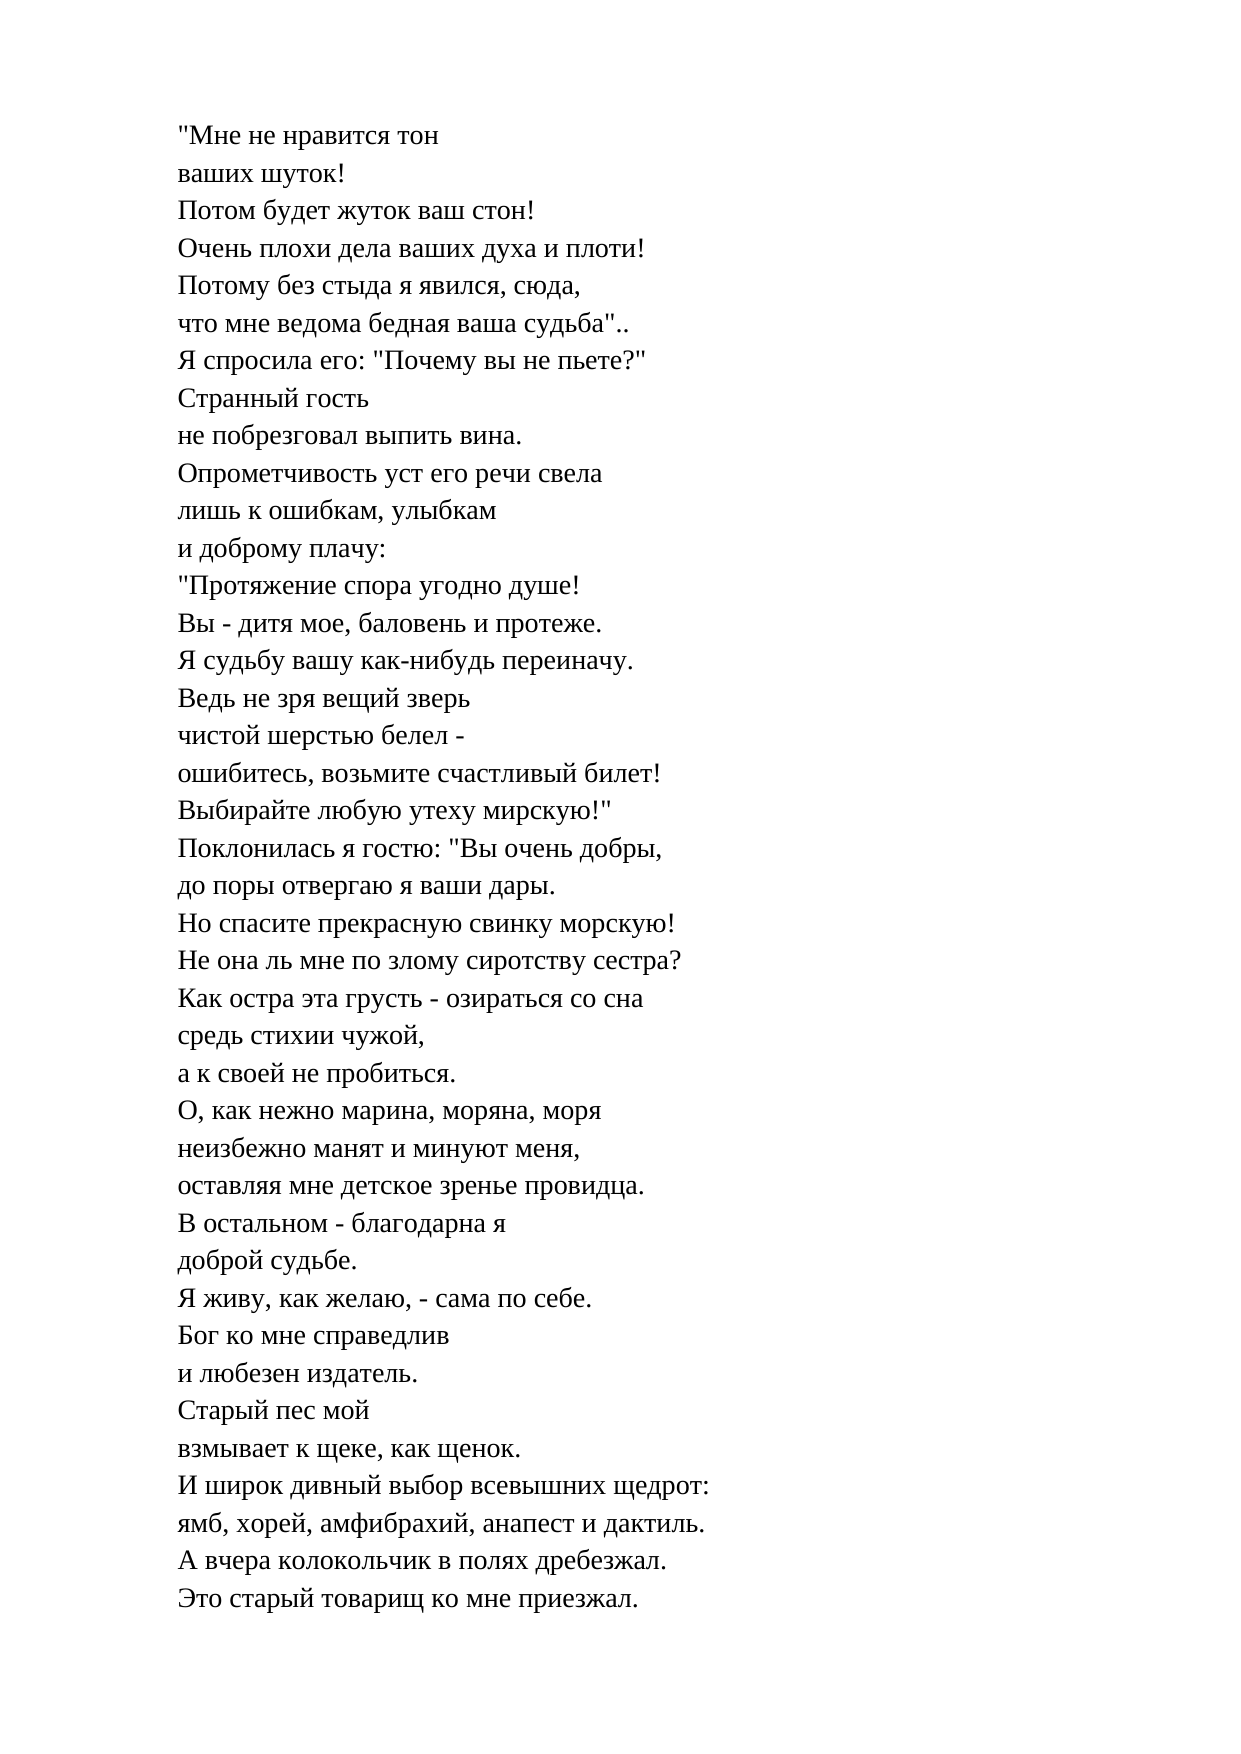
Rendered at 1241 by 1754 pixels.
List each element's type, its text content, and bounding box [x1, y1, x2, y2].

text "Мне не нравится тон [177, 118, 1152, 151]
text ваших шуток! [177, 156, 1152, 188]
text Потом будет жуток ваш стон! [177, 193, 1152, 226]
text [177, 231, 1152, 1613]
